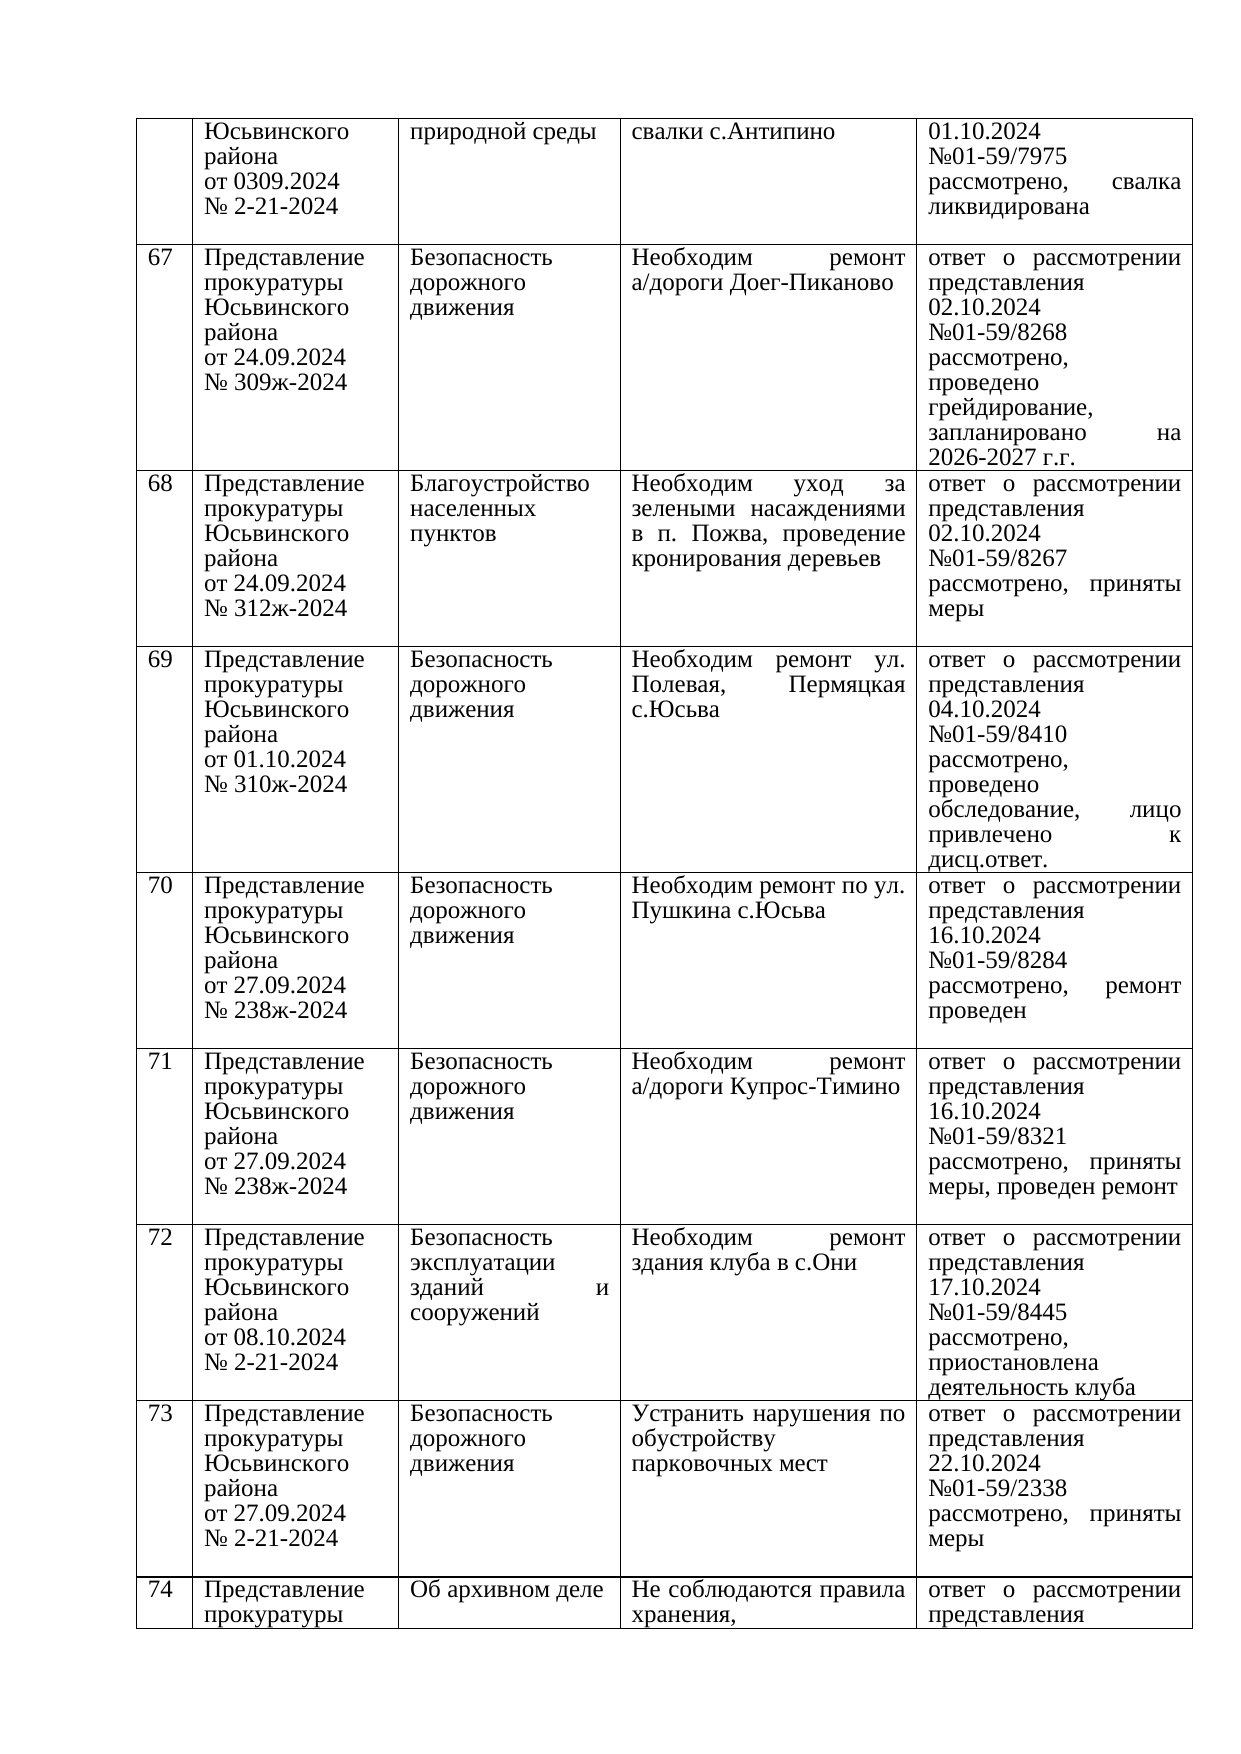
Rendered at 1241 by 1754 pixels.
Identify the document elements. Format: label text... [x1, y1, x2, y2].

table_cell Представление прокуратуры Юсьвинского района от 27.09.2024 № 238ж-2024 [193, 873, 398, 1048]
table_cell Безопасность дорожного движения [399, 1049, 620, 1224]
table_cell Безопасность дорожного движения [399, 245, 620, 470]
table_cell Представление прокуратуры Юсьвинского района от 24.09.2024 № 309ж-2024 [193, 245, 398, 470]
table_cell Безопасность дорожного движения [399, 873, 620, 1048]
table_cell Необходим ремонт а/дороги Доег-Пиканово [621, 245, 916, 470]
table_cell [621, 1578, 916, 1627]
table_cell Представление прокуратуры Юсьвинского района от 27.09.2024 № 2-21-2024 [193, 1401, 398, 1576]
table_cell Необходим ремонт ул. Полевая, Пермяцкая с.Юсьва [621, 647, 916, 872]
table_cell Необходим ремонт здания клуба в с.Они [621, 1225, 916, 1400]
table_cell 66 [137, 119, 192, 244]
table_cell ответ о рассмотрении представления 02.10.2024 №01-59/8267 рассмотрено, приняты меры [917, 471, 1192, 646]
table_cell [193, 119, 398, 244]
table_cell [399, 119, 620, 244]
table_cell Безопасность дорожного движения [399, 1401, 620, 1576]
table_cell ответ о рассмотрении представления 17.10.2024 №01-59/8445 рассмотрено, приостановлена деятельность клуба [917, 1225, 1192, 1400]
table_cell Представление прокуратуры Юсьвинского района от 01.10.2024 № 310ж-2024 [193, 647, 398, 872]
table_cell ответ о рассмотрении представления 16.10.2024 №01-59/8321 рассмотрено, приняты меры, проведен ремонт [917, 1049, 1192, 1224]
table_cell 68 [137, 471, 192, 646]
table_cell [621, 119, 916, 244]
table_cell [193, 1578, 398, 1627]
table_cell 72 [137, 1225, 192, 1400]
table_cell Представление прокуратуры Юсьвинского района от 27.09.2024 № 238ж-2024 [193, 1049, 398, 1224]
table_cell Устранить нарушения по обустройству парковочных мест [621, 1401, 916, 1576]
table_cell Необходим ремонт а/дороги Купрос-Тимино [621, 1049, 916, 1224]
table_cell Представление прокуратуры Юсьвинского района от 24.09.2024 № 312ж-2024 [193, 471, 398, 646]
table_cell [917, 119, 1192, 244]
table_cell 67 [137, 245, 192, 470]
table_cell 69 [137, 647, 192, 872]
table_cell ответ о рассмотрении представления 22.10.2024 №01-59/2338 рассмотрено, приняты меры [917, 1401, 1192, 1576]
table_cell Необходим уход за зелеными насаждениями в п. Пожва, проведение кронирования деревьев [621, 471, 916, 646]
table_cell ответ о рассмотрении представления 02.10.2024 №01-59/8268 рассмотрено, проведено грейдирование, запланировано на 2026-2027 г.г. [917, 245, 1192, 470]
table_cell 74 [137, 1578, 192, 1627]
table_cell ответ о рассмотрении представления 16.10.2024 №01-59/8284 рассмотрено, ремонт проведен [917, 873, 1192, 1048]
table_cell Безопасность эксплуатации зданий и сооружений [399, 1225, 620, 1400]
table_cell Благоустройство населенных пунктов [399, 471, 620, 646]
table_cell Безопасность дорожного движения [399, 647, 620, 872]
table_cell ответ о рассмотрении представления 04.10.2024 №01-59/8410 рассмотрено, проведено обследование, лицо привлечено к дисц.ответ. [917, 647, 1192, 872]
table_cell 71 [137, 1049, 192, 1224]
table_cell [917, 1578, 1192, 1627]
table_cell Представление прокуратуры Юсьвинского района от 08.10.2024 № 2-21-2024 [193, 1225, 398, 1400]
table_cell Об архивном деле [399, 1578, 620, 1627]
table_cell 73 [137, 1401, 192, 1576]
table_cell 70 [137, 873, 192, 1048]
table_cell Необходим ремонт по ул. Пушкина с.Юсьва [621, 873, 916, 1048]
